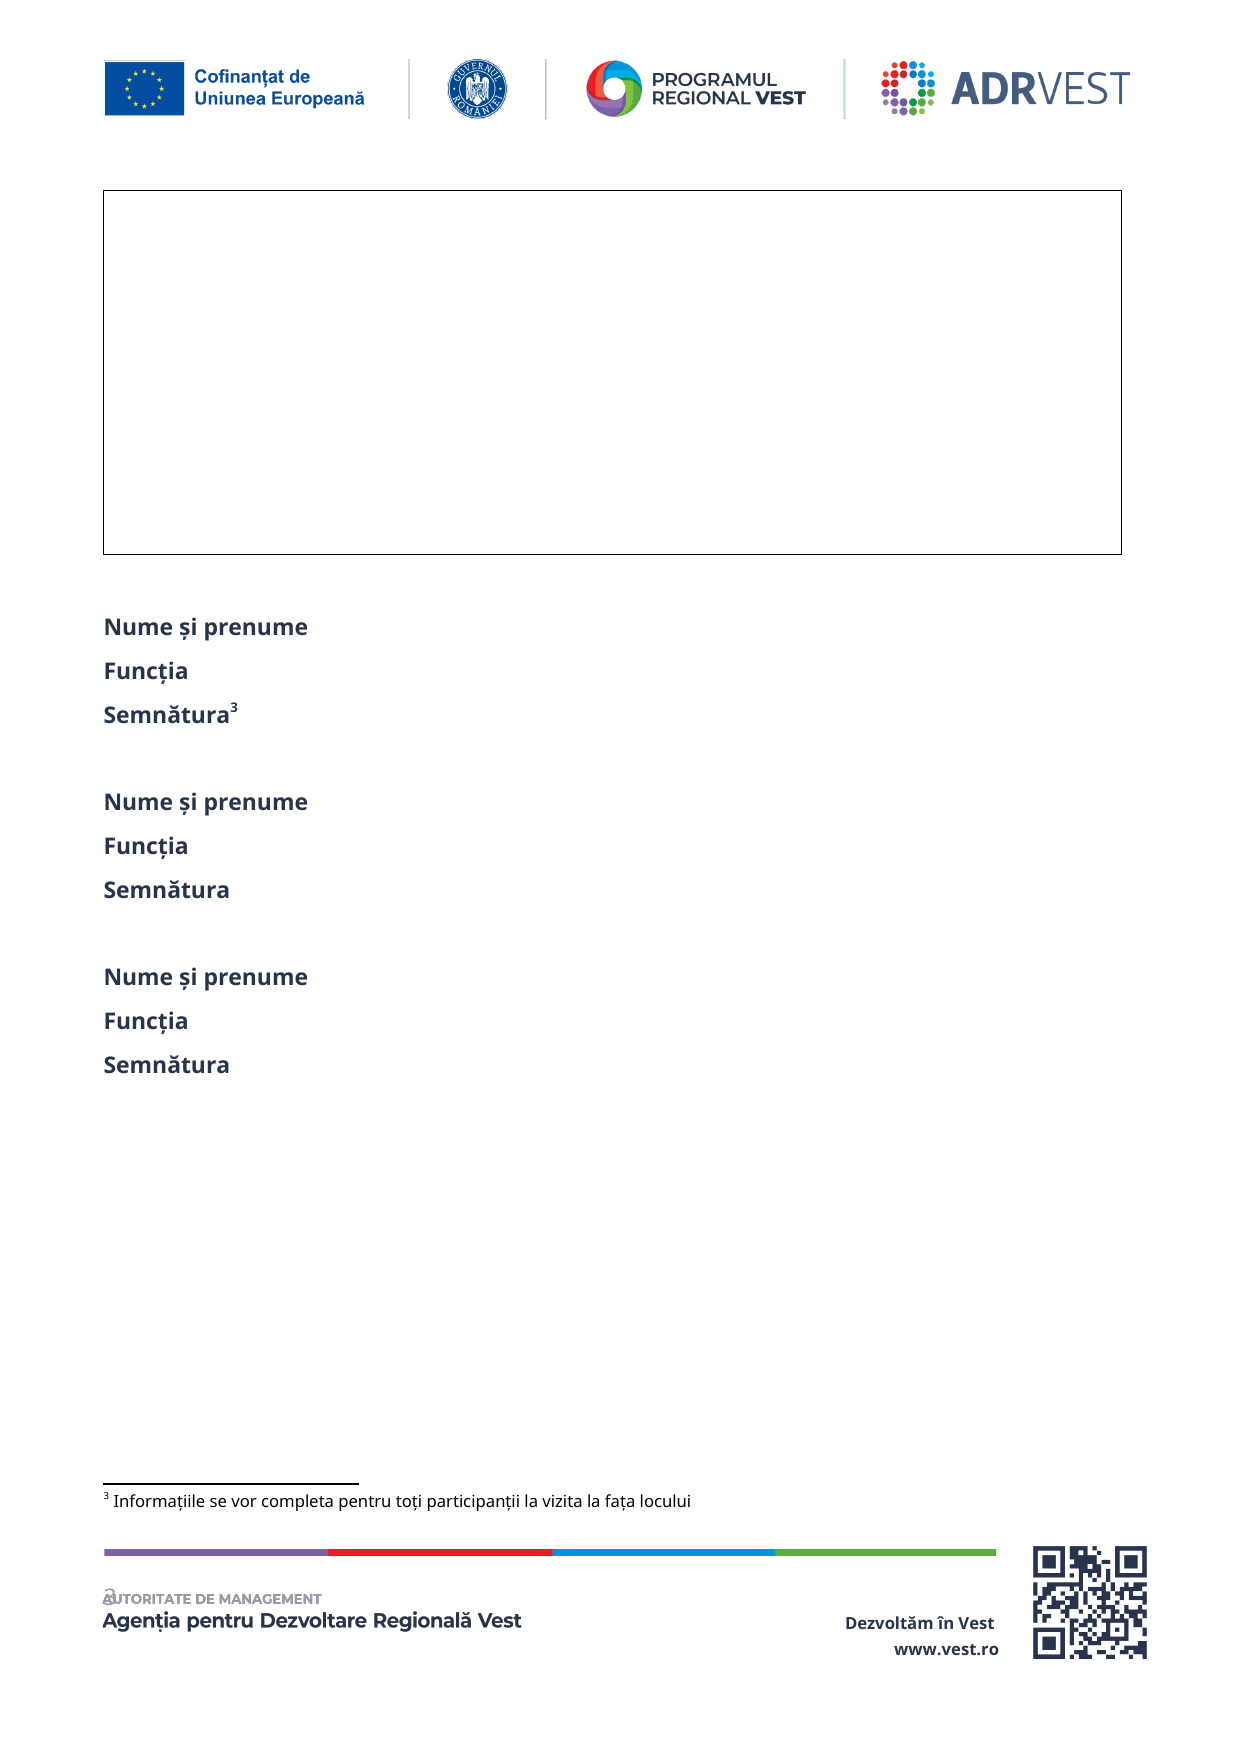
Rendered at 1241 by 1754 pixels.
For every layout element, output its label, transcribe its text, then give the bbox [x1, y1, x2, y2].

text Nume și prenume [103, 961, 1122, 992]
text Semnătura [103, 874, 1122, 905]
picture [103, 59, 1131, 119]
table_header [104, 191, 1121, 554]
text Semnătura [103, 699, 1122, 730]
picture [1025, 1537, 1156, 1668]
text Semnătura [103, 1049, 1122, 1080]
text Funcția [103, 830, 1122, 861]
text Funcția [103, 655, 1122, 686]
text Nume și prenume [103, 611, 1122, 642]
text Funcția [103, 1005, 1122, 1036]
text Nume și prenume [103, 786, 1122, 817]
